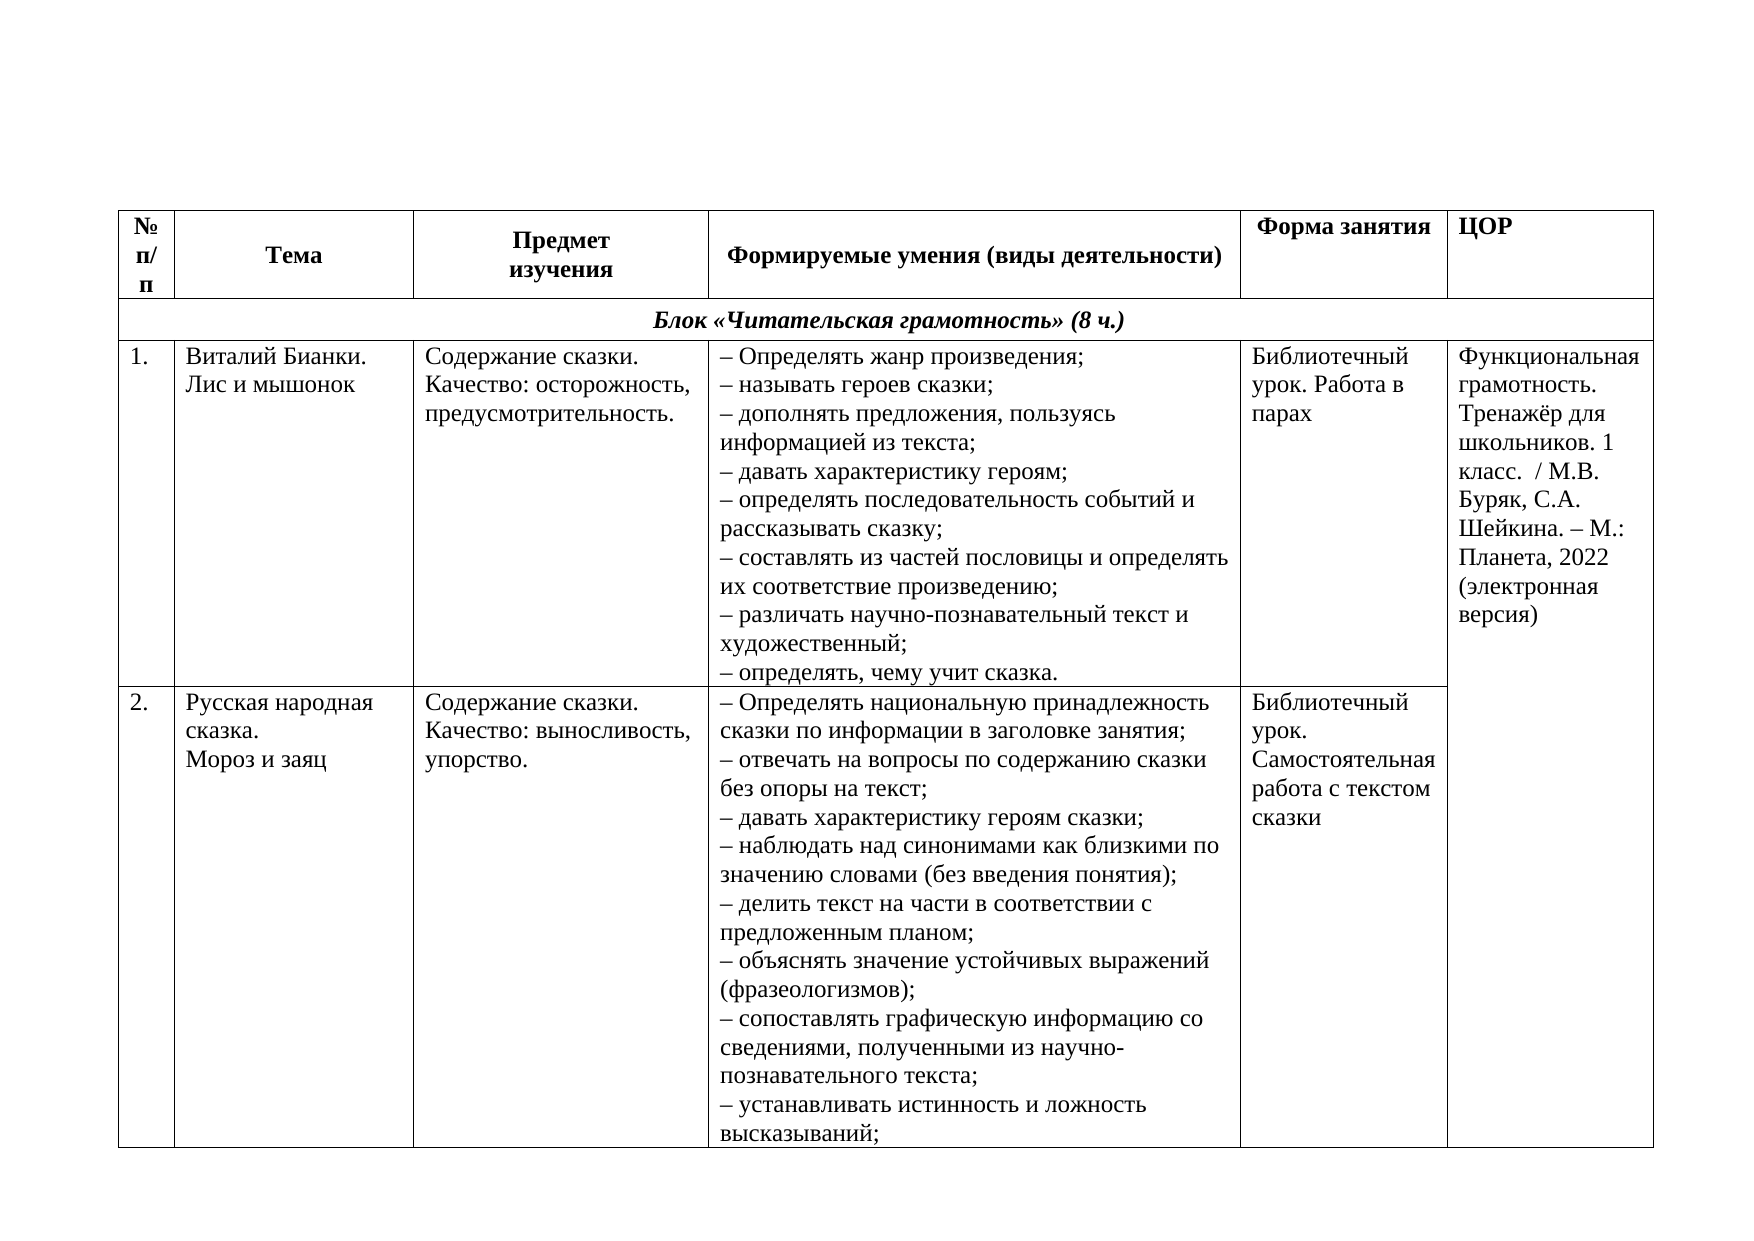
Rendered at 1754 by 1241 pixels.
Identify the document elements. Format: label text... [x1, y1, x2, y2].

table_header Тема [175, 211, 413, 297]
table_header ЦОР [1448, 211, 1653, 297]
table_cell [175, 687, 413, 1147]
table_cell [1241, 687, 1447, 1147]
table_cell Виталий Бианки. Лис и мышонок [175, 341, 413, 686]
table_cell Библиотечный урок. Работа в парах [1241, 341, 1447, 686]
table_header № п/п [119, 211, 174, 297]
table_cell 2. [119, 687, 174, 1147]
table_header Предмет изучения [414, 211, 708, 297]
table_cell – Определять жанр произведения; – называть героев сказки; – дополнять предложения, пользуясь информацией из текста; – давать характеристику героям; – определять последовательность событий и рассказывать сказку; – составлять из частей пословицы и определять их соответствие произведению; – различать научно-познавательный текст и художественный; – определять, чему учит сказка. [709, 341, 1240, 686]
table_cell Содержание сказки. Качество: осторожность, предусмотрительность. [414, 341, 708, 686]
table_cell 1. [119, 341, 174, 686]
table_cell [414, 687, 708, 1147]
table_cell Блок «Читательская грамотность» (8 ч.) [119, 299, 1653, 340]
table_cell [709, 687, 1240, 1147]
table_header Форма занятия [1241, 211, 1447, 297]
table_header Формируемые умения (виды деятельности) [709, 211, 1240, 297]
table_cell Функциональная грамотность. Тренажёр для школьников. 1 класс. / М.В. Буряк, С.А. Шейкина. – М.: Планета, 2022 (электронная версия) [1448, 341, 1653, 1147]
